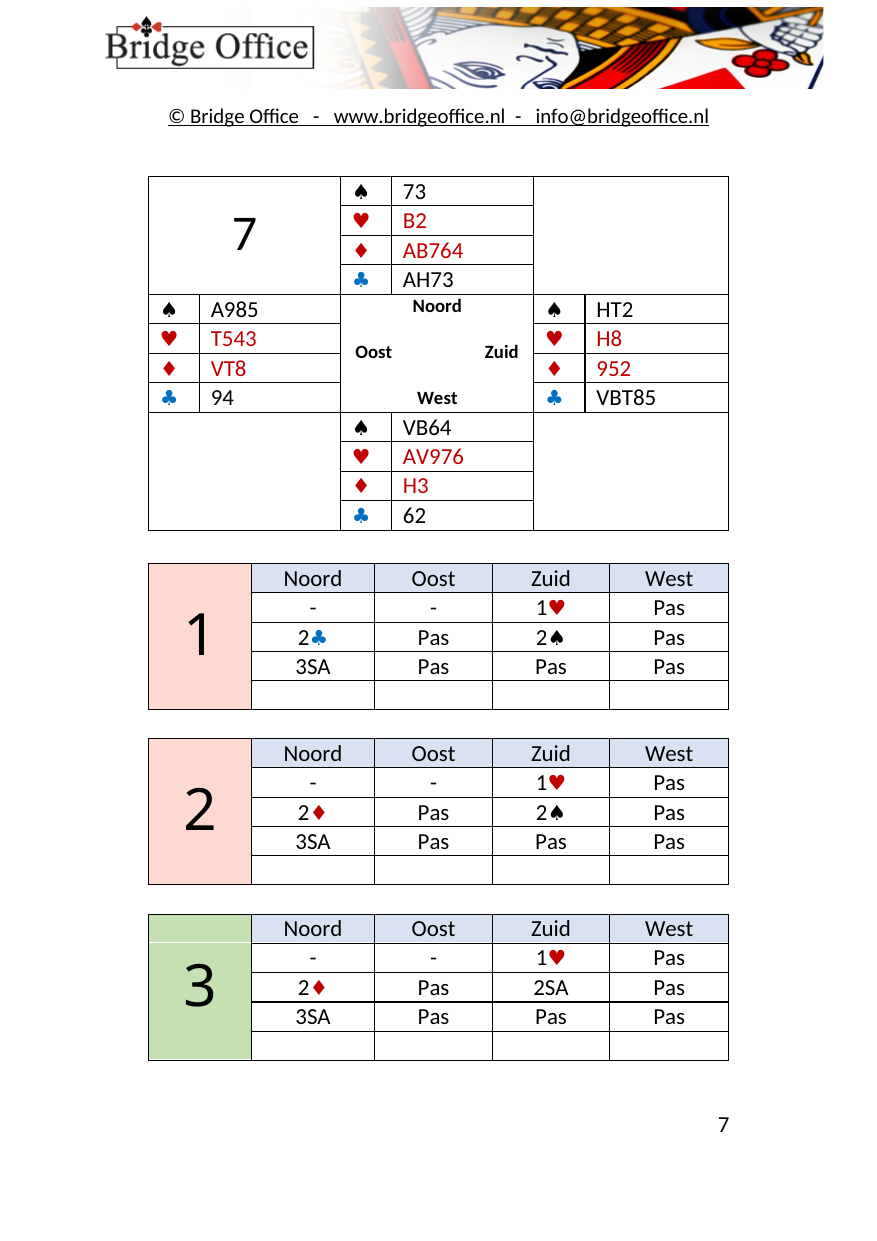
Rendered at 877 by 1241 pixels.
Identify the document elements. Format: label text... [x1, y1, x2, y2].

table_header Noord [252, 915, 374, 942]
table_cell 2♦ [252, 973, 374, 1001]
table_cell AH73 [392, 265, 533, 294]
table_cell - [252, 944, 374, 972]
table_cell 3SA [252, 1003, 374, 1031]
table_cell [252, 856, 374, 884]
table_cell 1♥ [493, 944, 609, 972]
table_cell [610, 681, 728, 709]
table_cell [252, 681, 374, 709]
table_cell [341, 442, 391, 471]
table_cell [341, 413, 391, 441]
table_cell 94 [200, 383, 340, 412]
table_cell 952 [586, 354, 728, 382]
table_cell 3SA [252, 652, 374, 680]
table_cell Pas [610, 652, 728, 680]
table_cell [375, 681, 492, 709]
table_cell Pas [610, 768, 728, 797]
table_cell [341, 501, 391, 529]
table_cell [534, 413, 728, 529]
table_cell [149, 855, 251, 884]
table_cell [149, 295, 199, 323]
table_header West [610, 739, 728, 767]
table_cell VB64 [392, 413, 533, 441]
table_cell Pas [610, 798, 728, 826]
table_header 73 [392, 177, 533, 205]
table_cell [149, 413, 340, 529]
table_cell - [252, 768, 374, 797]
table_cell [610, 1032, 728, 1059]
table_cell 2SA [493, 973, 609, 1001]
table_cell [534, 383, 584, 412]
table_header Noord [252, 564, 374, 592]
table_cell [341, 236, 391, 264]
table_cell 2♦ [252, 798, 374, 826]
table_cell AV976 [392, 442, 533, 471]
table_header Noord [252, 739, 374, 767]
picture [78, 7, 824, 89]
table_cell 1 [149, 592, 251, 680]
table_header Oost [375, 915, 492, 942]
table_cell [375, 1032, 492, 1059]
table_header West [610, 564, 728, 592]
table_cell Pas [375, 623, 492, 651]
table_cell Pas [610, 827, 728, 855]
table_cell H3 [392, 472, 533, 500]
table_header Zuid [493, 564, 609, 592]
table_cell 1♥ [493, 593, 609, 622]
table_cell - [375, 944, 492, 972]
table_cell [149, 324, 199, 353]
table_cell A985 [200, 295, 340, 323]
table_header Zuid [493, 915, 609, 942]
table_cell Pas [610, 623, 728, 651]
table_cell Pas [610, 973, 728, 1001]
table_cell 1♥ [493, 768, 609, 797]
table_header [341, 177, 391, 205]
table_header Oost [375, 739, 492, 767]
table_cell 3 [149, 943, 251, 1031]
table_cell [341, 206, 391, 235]
table_cell [493, 856, 609, 884]
table_header Oost [375, 564, 492, 592]
table_cell VBT85 [586, 383, 728, 412]
table_cell 62 [392, 501, 533, 529]
table_header [149, 739, 251, 767]
table_cell [149, 354, 199, 382]
table_cell VT8 [200, 354, 340, 382]
table_cell Pas [375, 798, 492, 826]
table_cell Pas [610, 1003, 728, 1031]
table_cell [149, 1031, 251, 1059]
table_cell - [375, 593, 492, 622]
table_cell 2♠ [493, 798, 609, 826]
table_header [149, 915, 251, 942]
table_cell HT2 [586, 295, 728, 323]
table_cell Pas [375, 827, 492, 855]
table_cell [534, 324, 584, 353]
table_header Zuid [493, 739, 609, 767]
table_header [149, 564, 251, 592]
table_cell AB764 [392, 236, 533, 264]
table_cell T543 [200, 324, 340, 353]
table_cell [493, 1032, 609, 1059]
table_cell - [252, 593, 374, 622]
table_cell Pas [375, 1003, 492, 1031]
table_cell [493, 681, 609, 709]
table_cell Pas [610, 593, 728, 622]
table_cell Pas [375, 973, 492, 1001]
table_cell Pas [493, 652, 609, 680]
table_cell H8 [586, 324, 728, 353]
table_cell 2 [149, 767, 251, 855]
table_cell [534, 295, 584, 323]
table_cell [610, 856, 728, 884]
table_cell Pas [493, 827, 609, 855]
table_cell [149, 383, 199, 412]
table_header 7 [149, 177, 340, 294]
table_cell [375, 856, 492, 884]
table_cell Noord Oost Zuid West [341, 295, 533, 412]
table_header West [610, 915, 728, 942]
table_cell [341, 472, 391, 500]
table_cell [534, 354, 584, 382]
table_cell 2♣ [252, 623, 374, 651]
table_header [534, 177, 728, 294]
table_cell 2♠ [493, 623, 609, 651]
table_cell [341, 265, 391, 294]
table_cell Pas [493, 1003, 609, 1031]
table_cell Pas [610, 944, 728, 972]
table_cell Pas [375, 652, 492, 680]
table_cell [252, 1032, 374, 1059]
table_cell [149, 680, 251, 709]
table_cell 3SA [252, 827, 374, 855]
table_cell - [375, 768, 492, 797]
table_cell B2 [392, 206, 533, 235]
